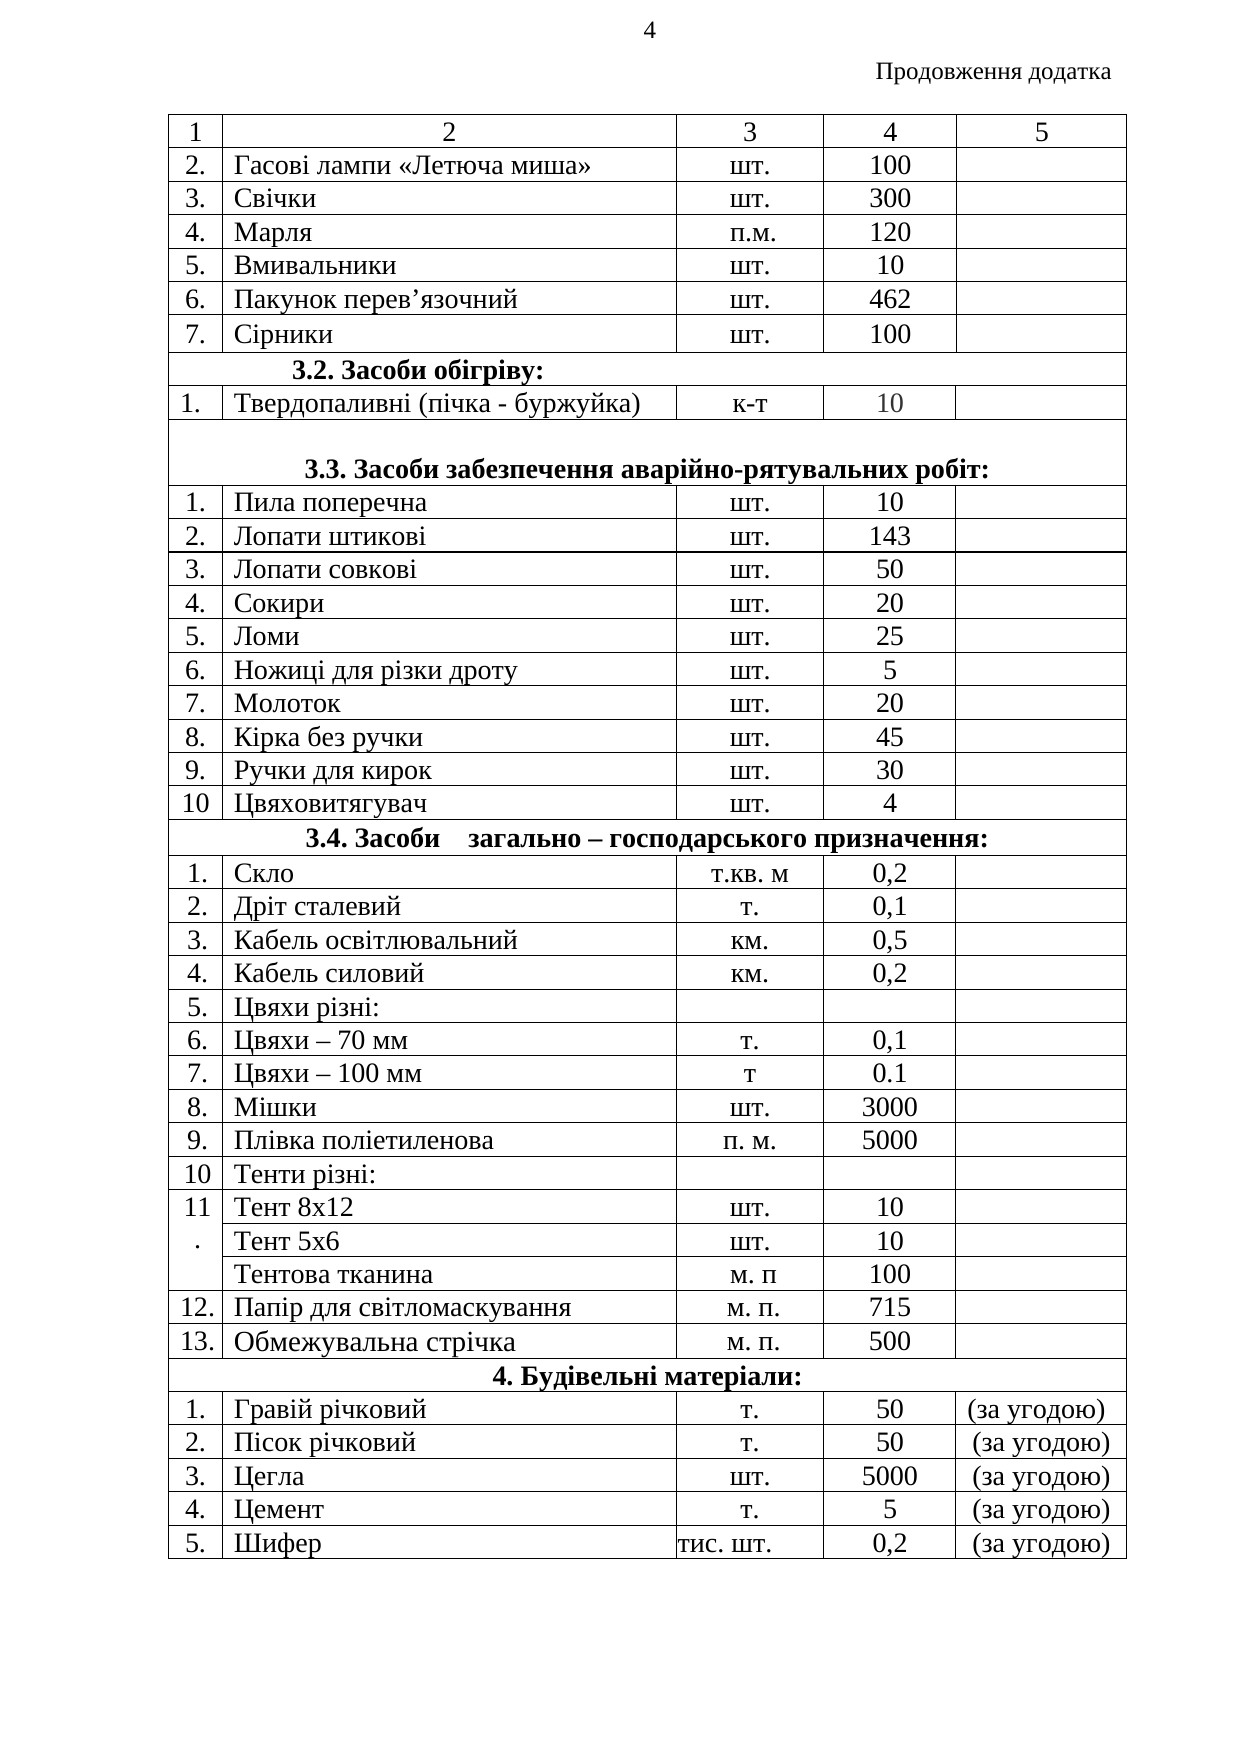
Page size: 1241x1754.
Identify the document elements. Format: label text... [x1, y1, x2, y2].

table_cell 45 [824, 720, 955, 752]
table_cell Скло [223, 856, 676, 888]
table_cell 0,1 [824, 1023, 955, 1055]
table_cell Папір для світломаскування [223, 1291, 676, 1323]
table_cell 10 [169, 786, 222, 819]
table_cell шт. [677, 1190, 823, 1223]
table_cell 10 [824, 1224, 955, 1256]
table_cell 7. [169, 686, 222, 718]
table_cell [956, 889, 1126, 922]
table_cell [824, 990, 955, 1022]
table_cell [956, 786, 1126, 819]
table_cell [956, 753, 1126, 785]
table_cell 3.2. Засоби обігріву: [169, 353, 1126, 385]
table_cell [956, 586, 1126, 618]
table_cell т. [677, 1492, 823, 1525]
table_cell 50 [824, 553, 955, 585]
table_cell т.кв. м [677, 856, 823, 888]
table_cell м. п [677, 1257, 823, 1289]
table_cell 462 [824, 282, 956, 314]
table_cell Тенти різні: [223, 1157, 676, 1189]
table_cell 10 [169, 1157, 222, 1189]
table_cell 25 [824, 619, 955, 652]
table_cell т [677, 1056, 823, 1089]
table_cell 9. [169, 753, 222, 785]
table_cell Обмежувальна стрічка [223, 1324, 676, 1357]
table_cell 3. [169, 1459, 222, 1491]
table_cell [956, 1157, 1126, 1189]
table_cell т. [677, 1425, 823, 1458]
table_cell 3.4. Засоби загально – господарського призначення: [169, 820, 1126, 855]
table_cell [956, 553, 1126, 585]
table_cell м. п. [677, 1291, 823, 1323]
table_cell 11. [169, 1190, 222, 1289]
table_cell 0,5 [824, 923, 955, 955]
table_cell Тентова тканина [223, 1257, 676, 1289]
table_cell 13. [169, 1324, 222, 1357]
table_cell (за угодою) [956, 1425, 1126, 1458]
table_cell [957, 282, 1126, 314]
table_cell 715 [824, 1291, 955, 1323]
table_cell [956, 1257, 1126, 1289]
table_cell шт. [677, 653, 823, 685]
table_cell Цвяховитягувач [223, 786, 676, 819]
table_cell 5. [169, 619, 222, 652]
table_cell 1. [169, 856, 222, 888]
table_cell [957, 249, 1126, 281]
table_cell 143 [824, 519, 955, 551]
table_cell 5 [824, 1492, 955, 1525]
table_cell [956, 686, 1126, 718]
table_cell Пакунок перев’язочний [223, 282, 676, 314]
table_cell 300 [824, 182, 956, 214]
table_cell 120 [824, 215, 956, 247]
table_cell 4. [169, 1492, 222, 1525]
table_cell [956, 1123, 1126, 1156]
table_cell 3000 [824, 1090, 955, 1122]
table_cell шт. [677, 720, 823, 752]
table_cell 8. [169, 1090, 222, 1122]
table_cell 100 [824, 148, 956, 181]
table_cell 5. [169, 990, 222, 1022]
table_cell [956, 1291, 1126, 1323]
table_cell шт. [677, 315, 823, 352]
table_cell шт. [677, 586, 823, 618]
table_cell шт. [677, 249, 823, 281]
table_cell 4. [169, 215, 222, 247]
table_header 4 [824, 115, 956, 147]
table_cell 50 [824, 1425, 955, 1458]
table_cell Марля [223, 215, 676, 247]
table_cell 0,2 [824, 956, 955, 988]
table_header 2 [223, 115, 676, 147]
table_header 1 [169, 115, 222, 147]
table_cell Шифер [223, 1526, 676, 1558]
table_cell 4. [169, 586, 222, 618]
table_cell шт. [677, 182, 823, 214]
table_cell Пісок річковий [223, 1425, 676, 1458]
table_cell 500 [824, 1324, 955, 1357]
table_cell 4. [169, 956, 222, 988]
table_cell 100 [824, 315, 956, 352]
table_cell Лопати совкові [223, 553, 676, 585]
table_cell Пила поперечна [223, 486, 676, 518]
table_cell [956, 519, 1126, 551]
table_cell Сірники [223, 315, 676, 352]
table_cell [956, 619, 1126, 652]
table_cell (за угодою) [956, 1526, 1126, 1558]
table_cell 10 [824, 486, 955, 518]
table_cell Цвяхи – 100 мм [223, 1056, 676, 1089]
table_cell [956, 1056, 1126, 1089]
table_cell 50 [824, 1392, 955, 1424]
table_cell шт. [677, 519, 823, 551]
table_cell 4. Будівельні матеріали: [169, 1359, 1126, 1391]
table_cell 3. [169, 553, 222, 585]
table_cell 10 [824, 386, 955, 419]
table_cell Ручки для кирок [223, 753, 676, 785]
table_cell Свічки [223, 182, 676, 214]
table_cell 100 [824, 1257, 955, 1289]
table_cell [824, 1157, 955, 1189]
table_cell Сокири [223, 586, 676, 618]
table_cell шт. [677, 148, 823, 181]
table_cell 2. [169, 889, 222, 922]
table_cell 0,2 [824, 856, 955, 888]
table_cell 6. [169, 653, 222, 685]
table_cell [677, 990, 823, 1022]
table_header 3 [677, 115, 823, 147]
table_cell Цвяхи – 70 мм [223, 1023, 676, 1055]
table_cell [957, 182, 1126, 214]
table_cell Тент 8х12 [223, 1190, 676, 1223]
table_cell 10 [824, 1190, 955, 1223]
table_cell Цемент [223, 1492, 676, 1525]
table_cell Цегла [223, 1459, 676, 1491]
table_cell Вмивальники [223, 249, 676, 281]
table_cell шт. [677, 553, 823, 585]
table_cell [956, 386, 1126, 419]
table_cell км. [677, 956, 823, 988]
table_cell км. [677, 923, 823, 955]
table_cell 6. [169, 1023, 222, 1055]
table_cell шт. [677, 1224, 823, 1256]
table_cell [956, 856, 1126, 888]
table_cell Плівка поліетиленова [223, 1123, 676, 1156]
table_cell п. м. [677, 1123, 823, 1156]
table_cell Тент 5х6 [223, 1224, 676, 1256]
table_cell 3.3. Засоби забезпечення аварійно-рятувальних робіт: [169, 420, 1126, 484]
table_cell (за угодою) [956, 1459, 1126, 1491]
table_cell (за угодою) [956, 1492, 1126, 1525]
table_cell 5. [169, 1526, 222, 1558]
table_cell шт. [677, 786, 823, 819]
table_cell [956, 486, 1126, 518]
table_cell 20 [824, 586, 955, 618]
table_cell 12. [169, 1291, 222, 1323]
table_cell к-т [677, 386, 823, 419]
table_cell шт. [677, 1090, 823, 1122]
table_cell (за угодою) [956, 1392, 1126, 1424]
table_cell Ломи [223, 619, 676, 652]
table_cell 30 [824, 753, 955, 785]
table_cell 0.1 [824, 1056, 955, 1089]
table_cell 7. [169, 1056, 222, 1089]
table_cell Мішки [223, 1090, 676, 1122]
table_cell [677, 1157, 823, 1189]
table_cell [956, 1090, 1126, 1122]
table_cell Твердопаливні (пічка - буржуйка) [223, 386, 676, 419]
table_cell 7. [169, 315, 222, 352]
table_cell 5000 [824, 1123, 955, 1156]
table_cell [956, 1324, 1126, 1357]
table_cell 2. [169, 1425, 222, 1458]
table_cell 9. [169, 1123, 222, 1156]
table_cell Кірка без ручки [223, 720, 676, 752]
table_cell шт. [677, 686, 823, 718]
table_cell 4 [824, 786, 955, 819]
table_cell Гравій річковий [223, 1392, 676, 1424]
text Продовження додатка [177, 56, 1122, 85]
table_cell 1. [169, 386, 222, 419]
table_cell Молоток [223, 686, 676, 718]
table_cell Цвяхи різні: [223, 990, 676, 1022]
table_cell шт. [677, 282, 823, 314]
table_cell [956, 1190, 1126, 1223]
table_cell Ножиці для різки дроту [223, 653, 676, 685]
table_cell п.м. [677, 215, 823, 247]
table_cell Гасові лампи «Летюча миша» [223, 148, 676, 181]
table_cell [957, 215, 1126, 247]
table_cell 1. [169, 1392, 222, 1424]
table_cell 1. [169, 486, 222, 518]
table_cell 5 [824, 653, 955, 685]
table_cell 0,2 [824, 1526, 955, 1558]
table_cell 8. [169, 720, 222, 752]
table_cell м. п. [677, 1324, 823, 1357]
table_cell 0,1 [824, 889, 955, 922]
table_header 5 [957, 115, 1126, 147]
table_cell 3. [169, 923, 222, 955]
table_cell шт. [677, 486, 823, 518]
table_cell т. [677, 1023, 823, 1055]
table_cell [956, 1023, 1126, 1055]
table_cell Дріт сталевий [223, 889, 676, 922]
table_cell [957, 148, 1126, 181]
table_cell шт. [677, 619, 823, 652]
table_cell 5. [169, 249, 222, 281]
table_cell 5000 [824, 1459, 955, 1491]
table_cell Кабель освітлювальний [223, 923, 676, 955]
table_cell тис. шт. [677, 1526, 823, 1558]
table_cell Кабель силовий [223, 956, 676, 988]
table_cell Лопати штикові [223, 519, 676, 551]
table_cell [957, 315, 1126, 352]
table_cell [956, 653, 1126, 685]
table_cell 20 [824, 686, 955, 718]
table_cell [956, 956, 1126, 988]
table_cell шт. [677, 753, 823, 785]
table_cell [956, 720, 1126, 752]
table_cell 10 [824, 249, 956, 281]
table_cell [956, 923, 1126, 955]
table_cell 6. [169, 282, 222, 314]
table_cell [956, 1224, 1126, 1256]
table_cell шт. [677, 1459, 823, 1491]
table_cell 2. [169, 148, 222, 181]
table_cell т. [677, 1392, 823, 1424]
table_cell [956, 990, 1126, 1022]
table_cell т. [677, 889, 823, 922]
table_cell 3. [169, 182, 222, 214]
table_cell 2. [169, 519, 222, 551]
